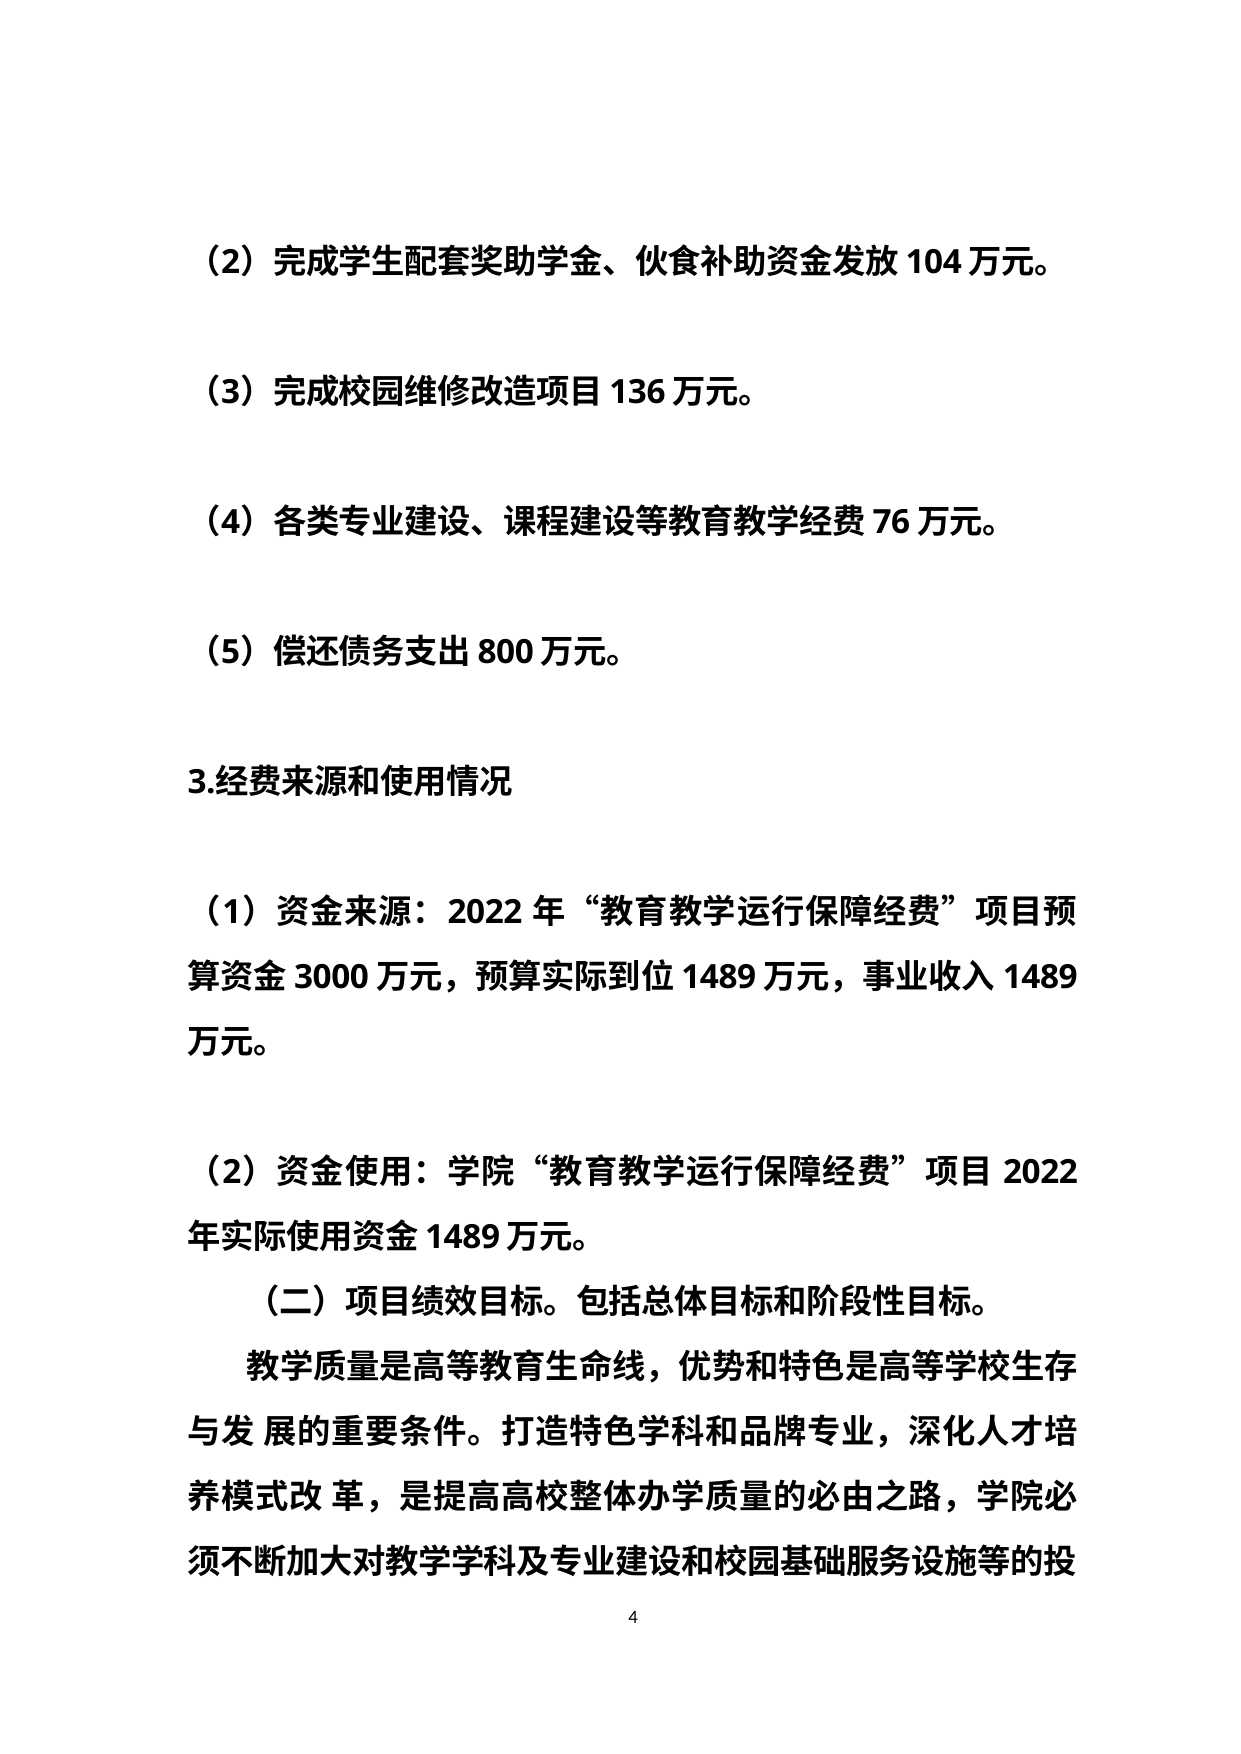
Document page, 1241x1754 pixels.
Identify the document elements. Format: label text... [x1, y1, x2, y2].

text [187, 162, 1078, 1267]
text （二）项目绩效目标。包括总体目标和阶段性目标。 [187, 1267, 1078, 1332]
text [187, 1332, 1078, 1592]
